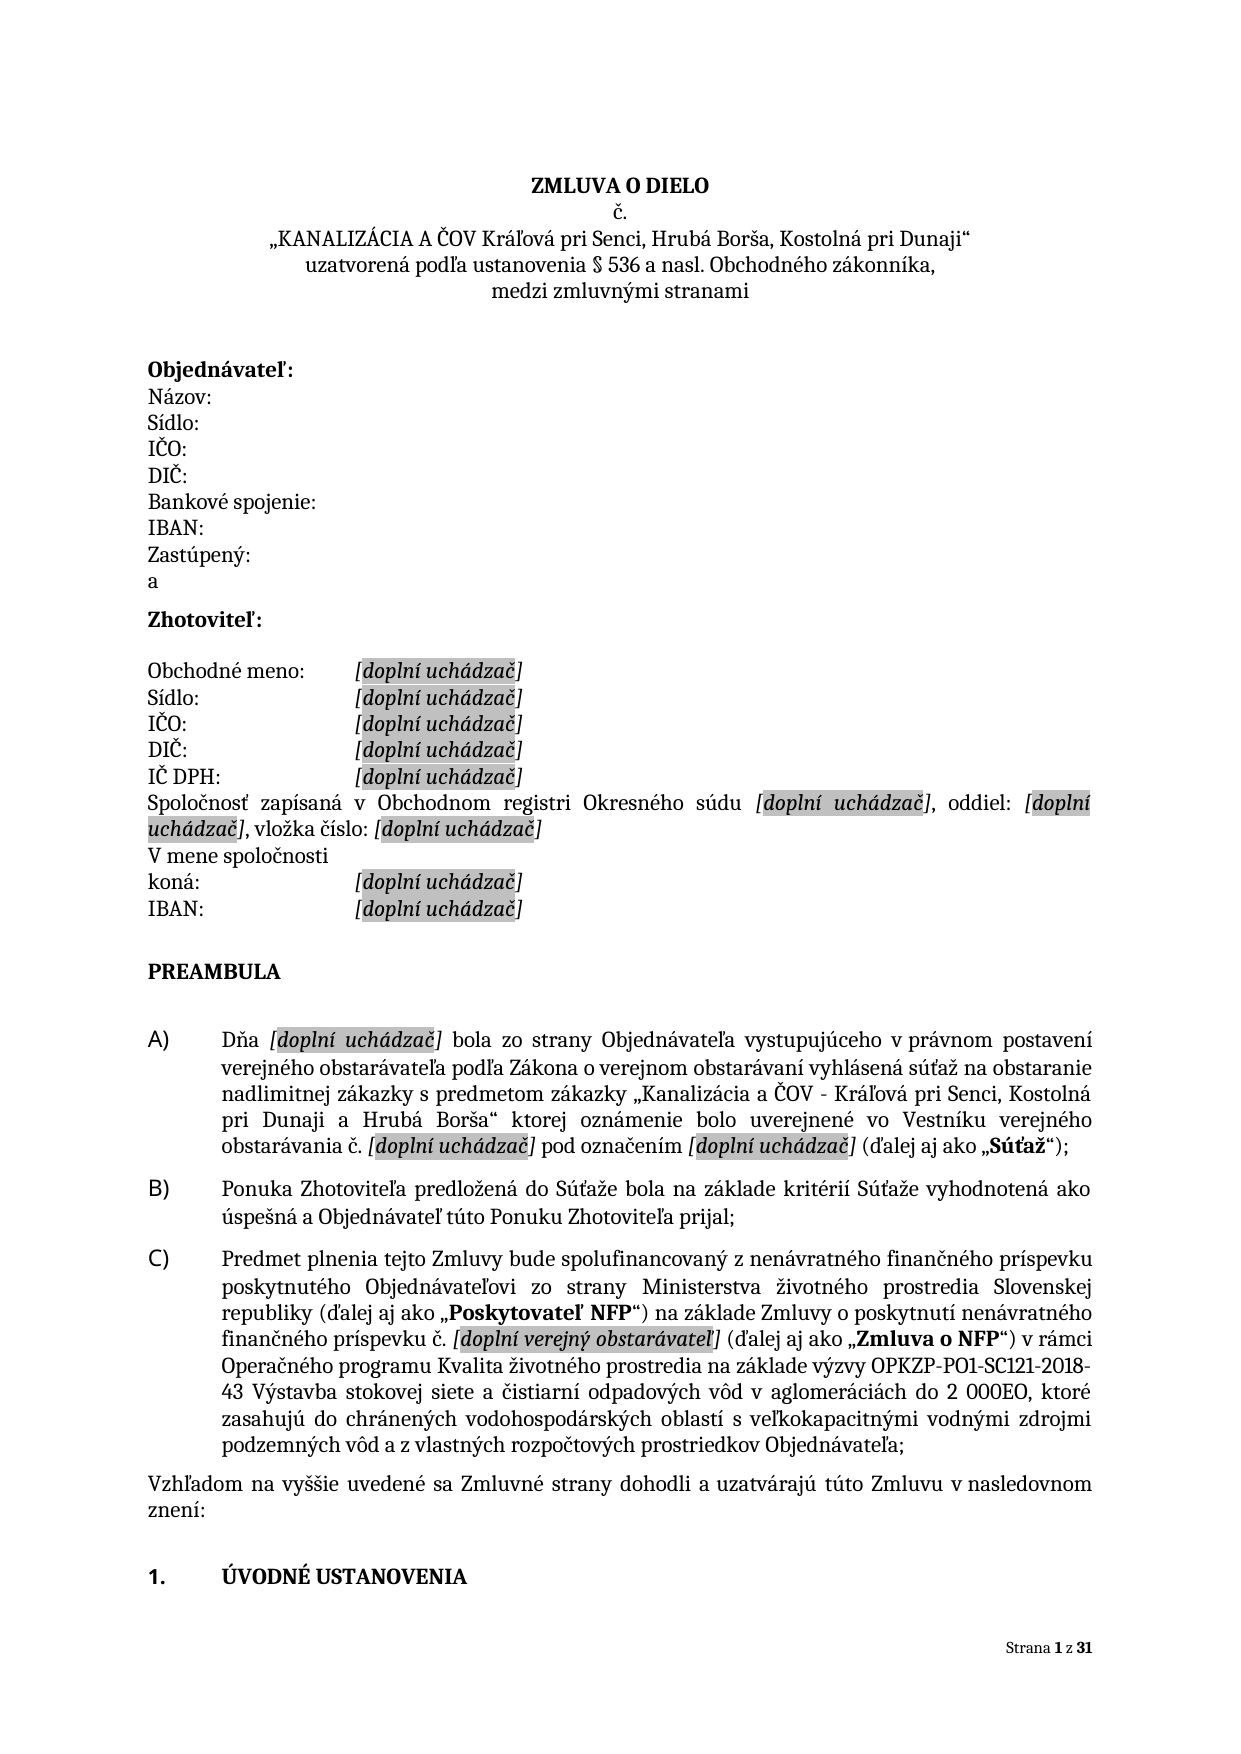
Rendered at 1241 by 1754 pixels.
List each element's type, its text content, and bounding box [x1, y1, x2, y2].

text IČ DPH: [doplní uchádzač] [148, 763, 1093, 790]
list Ponuka Zhotoviteľa predložená do Súťaže bola na základe kritérií Súťaže vyhodnotená ako úspešná a Objednávateľ túto Ponuku Zhotoviteľa prijal; [148, 1172, 1093, 1230]
text Zmluva o dielo [148, 173, 1093, 199]
text IBAN: [148, 515, 1093, 542]
text IBAN: [doplní uchádzač] [148, 895, 362, 922]
text Zastúpený: [148, 542, 1093, 568]
text „KANALIZÁCIA A ČOV Kráľová pri Senci, Hrubá Borša, Kostolná pri Dunaji“ [148, 225, 1093, 252]
text IBAN: [doplní uchádzač] [515, 895, 1093, 922]
text Obchodné meno: [doplní uchádzač] [515, 658, 1093, 684]
text DIČ: [doplní uchádzač] [148, 737, 362, 763]
text IČO: [doplní uchádzač] [148, 711, 362, 737]
text Objednávateľ: [148, 357, 1093, 383]
text uzatvorená podľa ustanovenia § 536 a nasl. Obchodného zákonníka, [148, 252, 1093, 278]
text a [148, 568, 1093, 594]
list Dňa [doplní uchádzač] bola zo strany Objednávateľa vystupujúceho v právnom postavení verejného obstarávateľa podľa Zákona o verejnom obstarávaní vyhlásená súťaž na obstaranie nadlimitnej zákazky s predmetom zákazky „Kanalizácia a ČOV - Kráľová pri Senci, Kostolná pri Dunaji a Hrubá Borša“ ktorej oznámenie bolo uverejnené vo Vestníku verejného obstarávania č. [doplní uchádzač] pod označením [doplní uchádzač] (ďalej aj ako „Súťaž“); [148, 1023, 1093, 1160]
text koná: [doplní uchádzač] [148, 869, 362, 895]
text V mene spoločnosti [148, 843, 1093, 869]
text č. [148, 199, 1093, 225]
list ÚVODNÉ USTANOVENIA [148, 1562, 1093, 1591]
text medzi zmluvnými stranami [148, 278, 1093, 304]
text PREAMBULA [148, 959, 1093, 986]
text Sídlo: [148, 410, 1093, 436]
text IČO: [148, 436, 1093, 462]
list Vzhľadom na vyššie uvedené sa Zmluvné strany dohodli a uzatvárajú túto Zmluvu v nasledovnom znení: [148, 1471, 1093, 1523]
text Spoločnosť zapísaná v Obchodnom registri Okresného súdu [doplní uchádzač], oddiel: [doplní uchádzač], vložka číslo: [doplní uchádzač] [148, 790, 1093, 843]
text Zhotoviteľ: [148, 607, 1093, 633]
text Sídlo: [doplní uchádzač] [148, 684, 1093, 711]
text Bankové spojenie: [148, 489, 1093, 515]
text DIČ: [148, 462, 1093, 489]
text IČO: [doplní uchádzač] [515, 711, 1093, 737]
text Názov: [148, 383, 1093, 410]
text Obchodné meno: [doplní uchádzač] [148, 658, 362, 684]
list Predmet plnenia tejto Zmluvy bude spolufinancovaný z nenávratného finančného príspevku poskytnutého Objednávateľovi zo strany Ministerstva životného prostredia Slovenskej republiky (ďalej aj ako „Poskytovateľ NFP“) na základe Zmluvy o poskytnutí nenávratného finančného príspevku č. [doplní verejný obstarávateľ] (ďalej aj ako „Zmluva o NFP“) v rámci Operačného programu Kvalita životného prostredia na základe výzvy OPKZP-PO1-SC121-2018-43 Výstavba stokovej siete a čistiarní odpadových vôd v aglomeráciách do 2 000EO, ktoré zasahujú do chránených vodohospodárských oblastí s veľkokapacitnými vodnými zdrojmi podzemných vôd a z vlastných rozpočtových prostriedkov Objednávateľa; [148, 1242, 1093, 1458]
text DIČ: [doplní uchádzač] [515, 737, 1093, 763]
text koná: [doplní uchádzač] [515, 869, 1093, 895]
